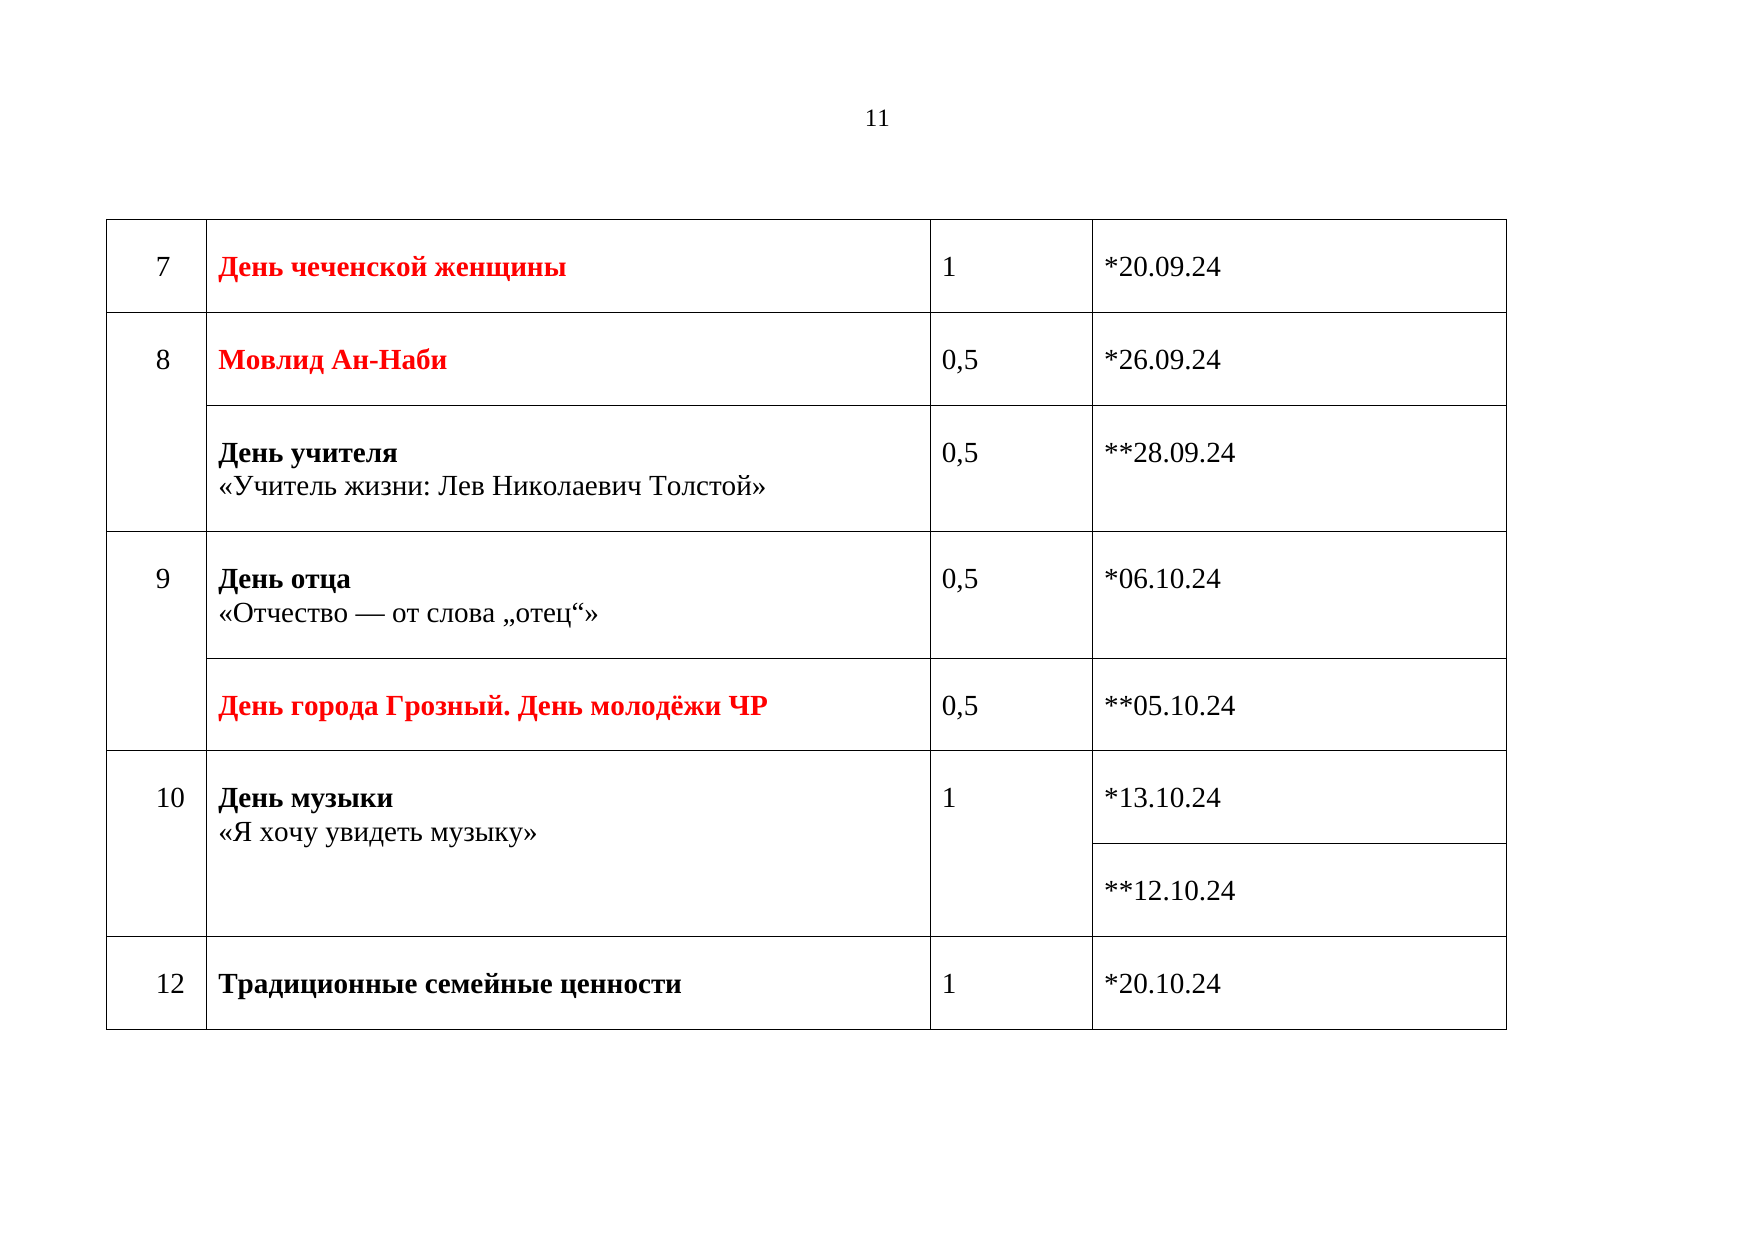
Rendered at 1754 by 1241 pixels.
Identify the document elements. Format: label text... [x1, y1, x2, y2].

table_cell 1 [931, 220, 1092, 312]
table_cell 0,5 [931, 532, 1092, 657]
table_cell 1 [931, 751, 1092, 936]
table_cell **12.10.24 [1093, 844, 1506, 936]
table_cell 0,5 [931, 659, 1092, 750]
table_cell День чеченской женщины [207, 220, 930, 312]
table_cell **28.09.24 [1093, 406, 1506, 531]
table_cell День города Грозный. День молодёжи ЧР [207, 659, 930, 750]
table_cell *20.10.24 [1093, 937, 1506, 1029]
table_cell [107, 313, 206, 531]
table_cell День музыки «Я хочу увидеть музыку» [207, 751, 930, 936]
table_cell *26.09.24 [1093, 313, 1506, 404]
table_cell [107, 751, 206, 936]
table_cell *06.10.24 [1093, 532, 1506, 657]
table_cell [107, 937, 206, 1029]
table_cell [107, 220, 206, 312]
table_cell [107, 532, 206, 750]
table_cell *13.10.24 [1093, 751, 1506, 843]
table_cell День отца «Отчество — от слова „отец“» [207, 532, 930, 657]
table_cell 1 [931, 937, 1092, 1029]
table_cell Мовлид Ан-Наби [207, 313, 930, 404]
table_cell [207, 937, 930, 1029]
table_cell **05.10.24 [1093, 659, 1506, 750]
table_cell 0,5 [931, 313, 1092, 404]
table_cell День учителя «Учитель жизни: Лев Николаевич Толстой» [207, 406, 930, 531]
table_cell 0,5 [931, 406, 1092, 531]
table_cell *20.09.24 [1093, 220, 1506, 312]
